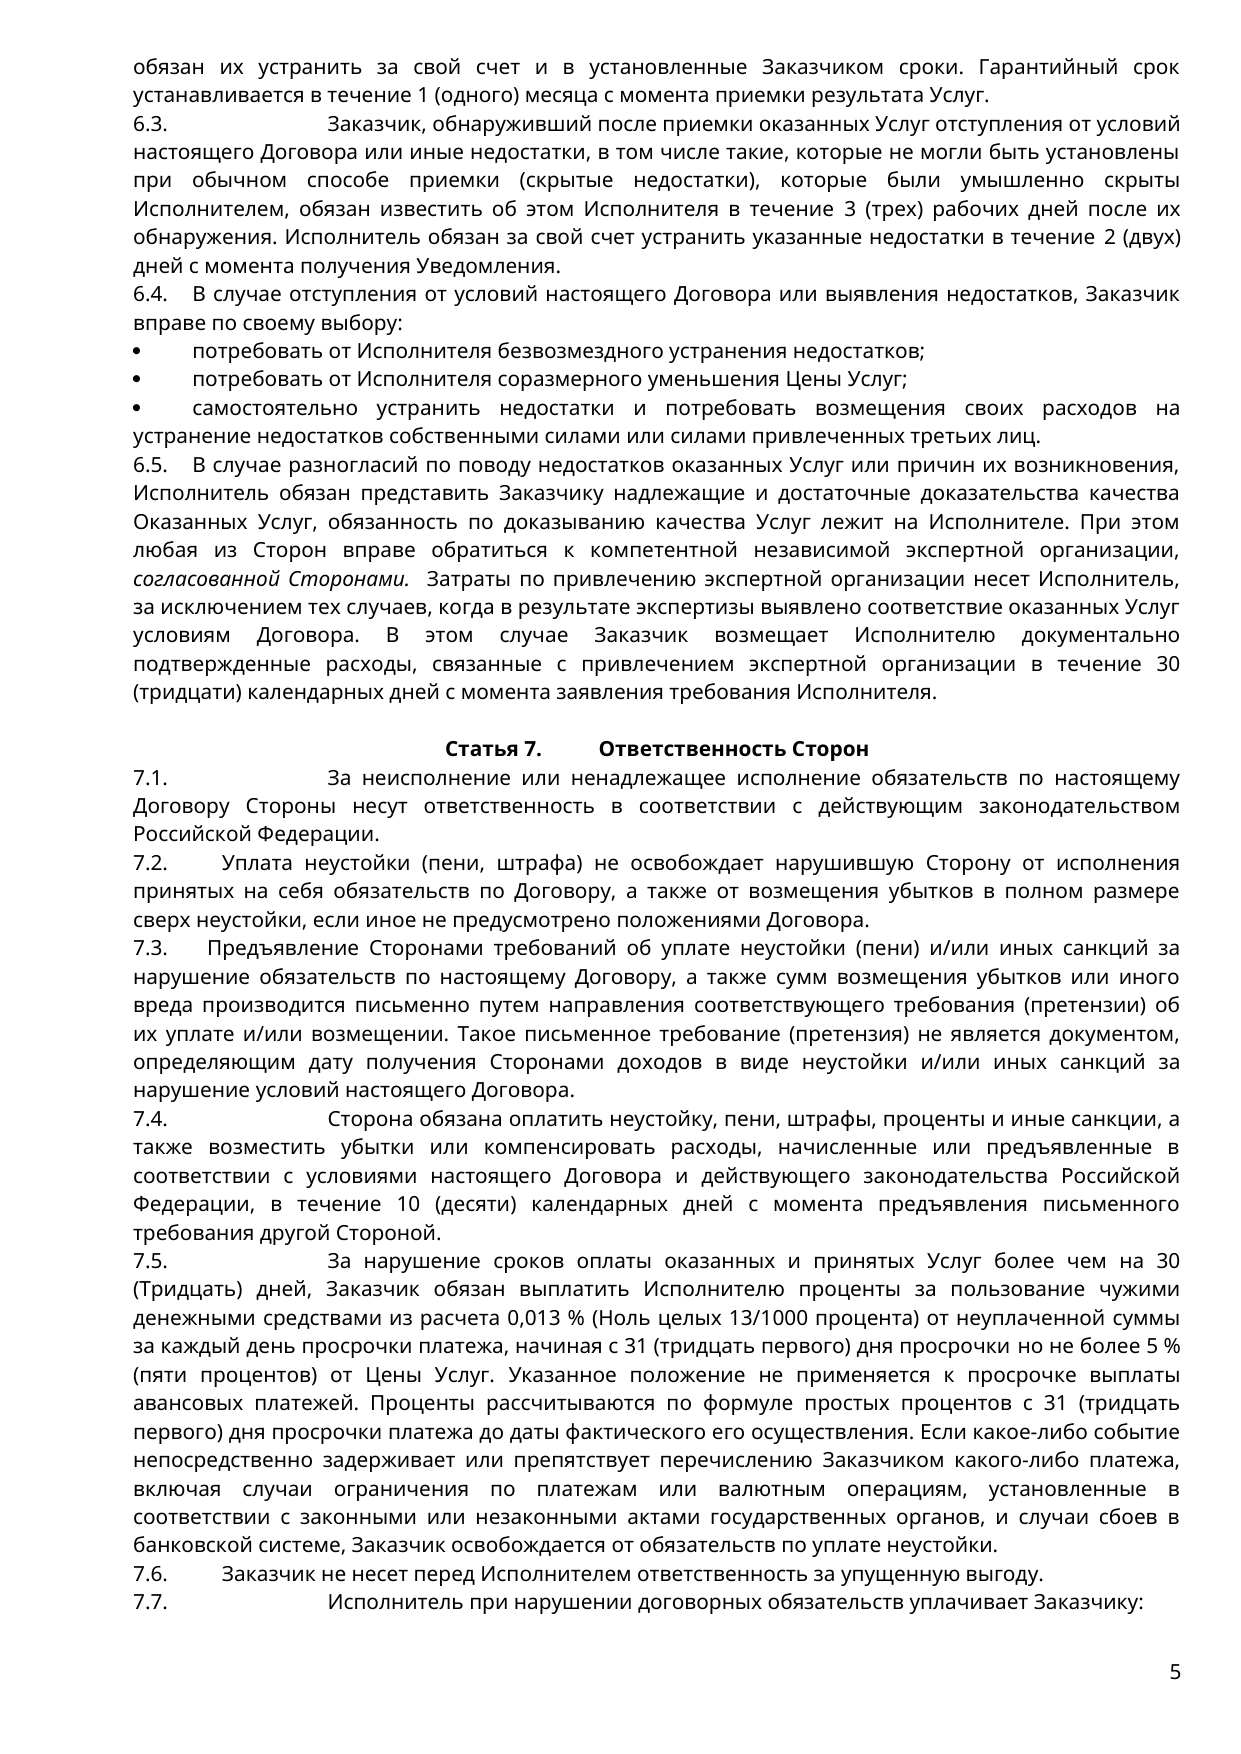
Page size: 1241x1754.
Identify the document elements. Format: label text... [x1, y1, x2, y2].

list самостоятельно устранить недостатки и потребовать возмещения своих расходов на устранение недостатков собственными силами или силами привлеченных третьих лиц. [133, 393, 1181, 450]
list В случае разногласий по поводу недостатков оказанных Услуг или причин их возникновения, Исполнитель обязан представить Заказчику надлежащие и достаточные доказательства качества Оказанных Услуг, обязанность по доказыванию качества Услуг лежит на Исполнителе. При этом любая из Сторон вправе обратиться к компетентной независимой экспертной организации, согласованной Сторонами. Затраты по привлечению экспертной организации несет Исполнитель, за исключением тех случаев, когда в результате экспертизы выявлено соответствие оказанных Услуг условиям Договора. В этом случае Заказчик возмещает Исполнителю документально подтвержденные расходы, связанные с привлечением экспертной организации в течение 30 (тридцати) календарных дней с момента заявления требования Исполнителя. [133, 450, 1181, 706]
list потребовать от Исполнителя безвозмездного устранения недостатков; [133, 336, 1181, 364]
list Уплата неустойки (пени, штрафа) не освобождает нарушившую Сторону от исполнения принятых на себя обязательств по Договору, а также от возмещения убытков в полном размере сверх неустойки, если иное не предусмотрено положениями Договора. [133, 848, 1181, 933]
list Предъявление Сторонами требований об уплате неустойки (пени) и/или иных санкций за нарушение обязательств по настоящему Договору, а также сумм возмещения убытков или иного вреда производится письменно путем направления соответствующего требования (претензии) об их уплате и/или возмещении. Такое письменное требование (претензия) не является документом, определяющим дату получения Сторонами доходов в виде неустойки и/или иных санкций за нарушение условий настоящего Договора. [133, 933, 1181, 1104]
list потребовать от Исполнителя соразмерного уменьшения Цены Услуг; [133, 364, 1181, 393]
subtitle Заказчик, обнаруживший после приемки оказанных Услуг отступления от условий настоящего Договора или иные недостатки, в том числе такие, которые не могли быть установлены при обычном способе приемки (скрытые недостатки), которые были умышленно скрыты Исполнителем, обязан известить об этом Исполнителя в течение 3 (трех) рабочих дней после их обнаружения. Исполнитель обязан за свой счет устранить указанные недостатки в течение 2 (двух) дней с момента получения Уведомления. [133, 109, 1181, 279]
list За нарушение сроков оплаты оказанных и принятых Услуг более чем на 30 (Тридцать) дней, Заказчик обязан выплатить Исполнителю проценты за пользование чужими денежными средствами из расчета 0,013 % (Ноль целых 13/1000 процента) от неуплаченной суммы за каждый день просрочки платежа, начиная с 31 (тридцать первого) дня просрочки но не более 5 % (пяти процентов) от Цены Услуг. Указанное положение не применяется к просрочке выплаты авансовых платежей. Проценты рассчитываются по формуле простых процентов с 31 (тридцать первого) дня просрочки платежа до даты фактического его осуществления. Если какое-либо событие непосредственно задерживает или препятствует перечислению Заказчиком какого-либо платежа, включая случаи ограничения по платежам или валютным операциям, установленные в соответствии с законными или незаконными актами государственных органов, и случаи сбоев в банковской системе, Заказчик освобождается от обязательств по уплате неустойки. [133, 1246, 1181, 1559]
list Исполнитель при нарушении договорных обязательств уплачивает Заказчику: [133, 1587, 1181, 1616]
list Сторона обязана оплатить неустойку, пени, штрафы, проценты и иные санкции, а также возместить убытки или компенсировать расходы, начисленные или предъявленные в соответствии с условиями настоящего Договора и действующего законодательства Российской Федерации, в течение 10 (десяти) календарных дней с момента предъявления письменного требования другой Стороной. [133, 1104, 1181, 1246]
subtitle Ответственность Сторон [133, 734, 1181, 763]
list Заказчик не несет перед Исполнителем ответственность за упущенную выгоду. [133, 1559, 1181, 1587]
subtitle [133, 52, 1181, 109]
list За неисполнение или ненадлежащее исполнение обязательств по настоящему Договору Стороны несут ответственность в соответствии с действующим законодательством Российской Федерации. [133, 763, 1181, 848]
list В случае отступления от условий настоящего Договора или выявления недостатков, Заказчик вправе по своему выбору: [133, 279, 1181, 336]
